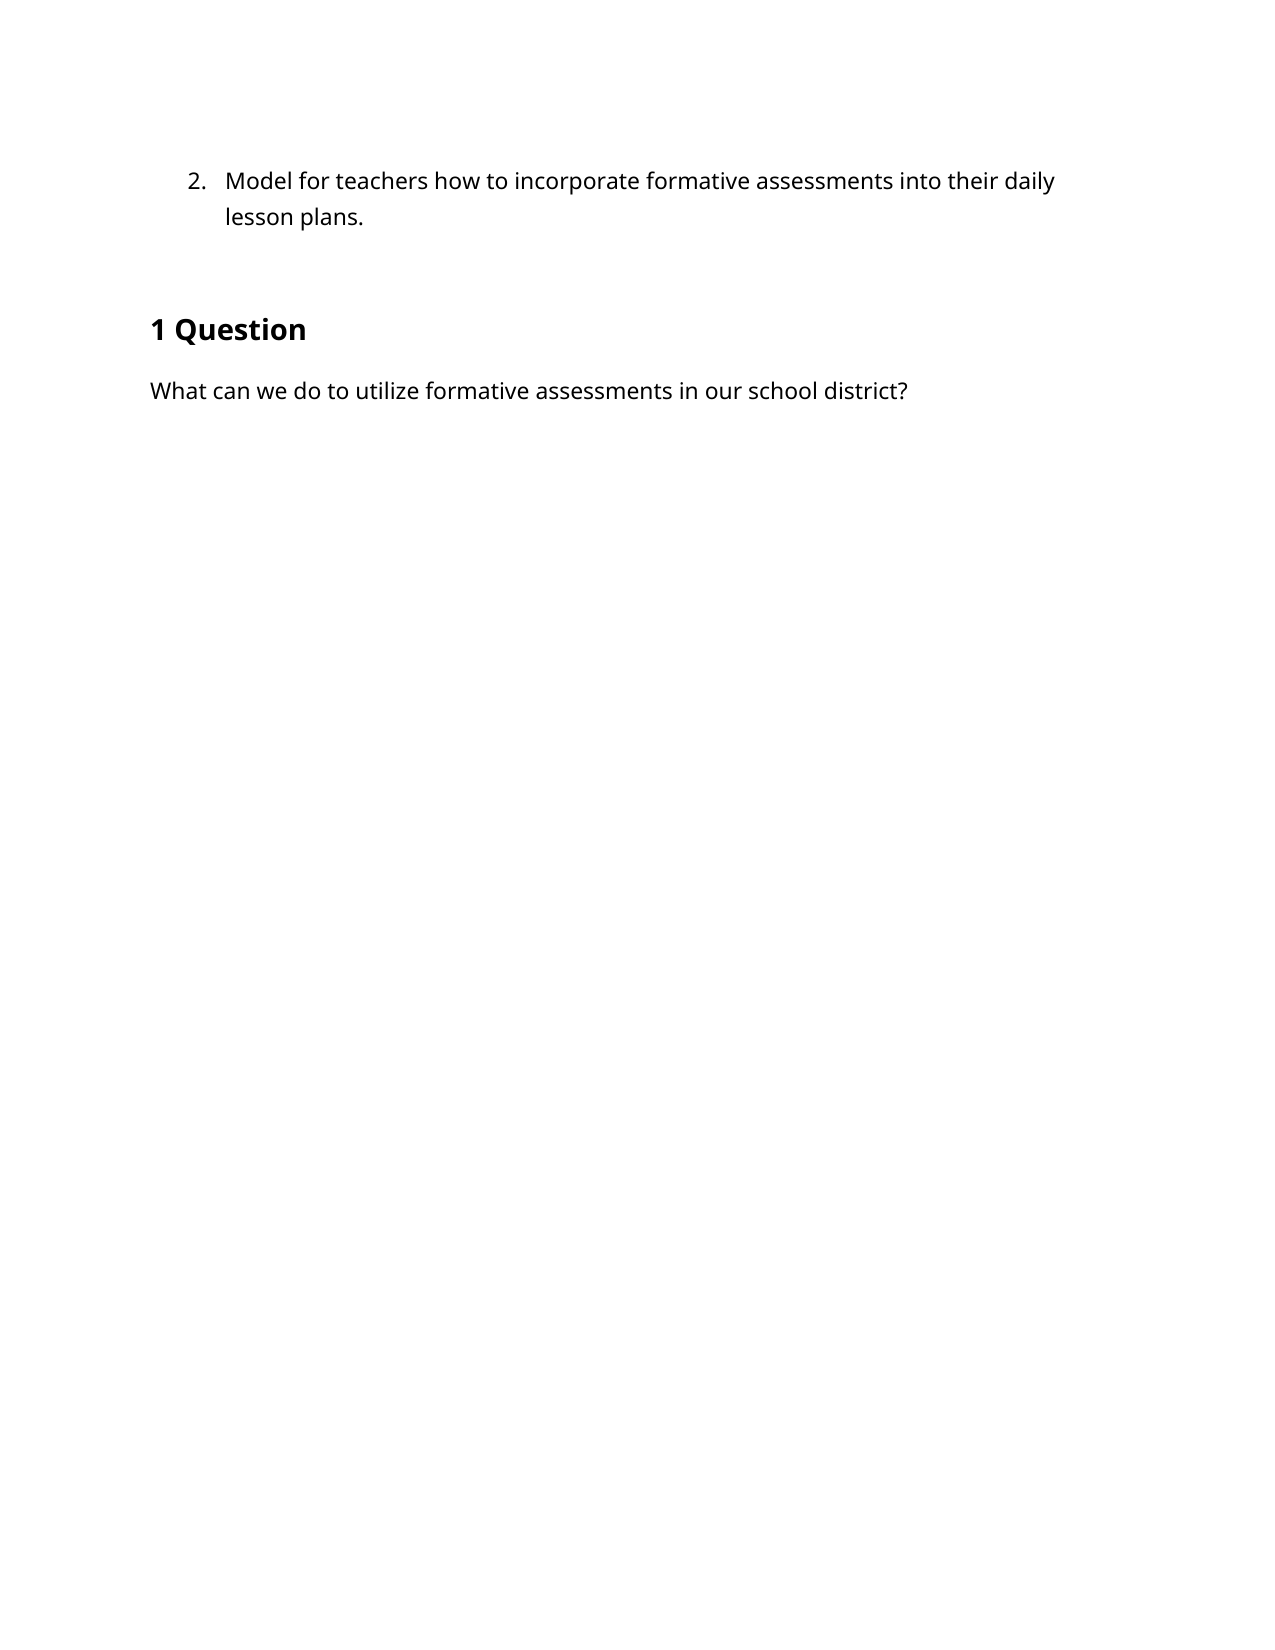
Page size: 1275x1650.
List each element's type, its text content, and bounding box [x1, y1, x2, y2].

list Model for teachers how to incorporate formative assessments into their daily lesson plans. [187, 165, 1125, 232]
text What can we do to utilize formative assessments in our school district? [150, 375, 1125, 406]
text 1 Question [150, 309, 1125, 348]
